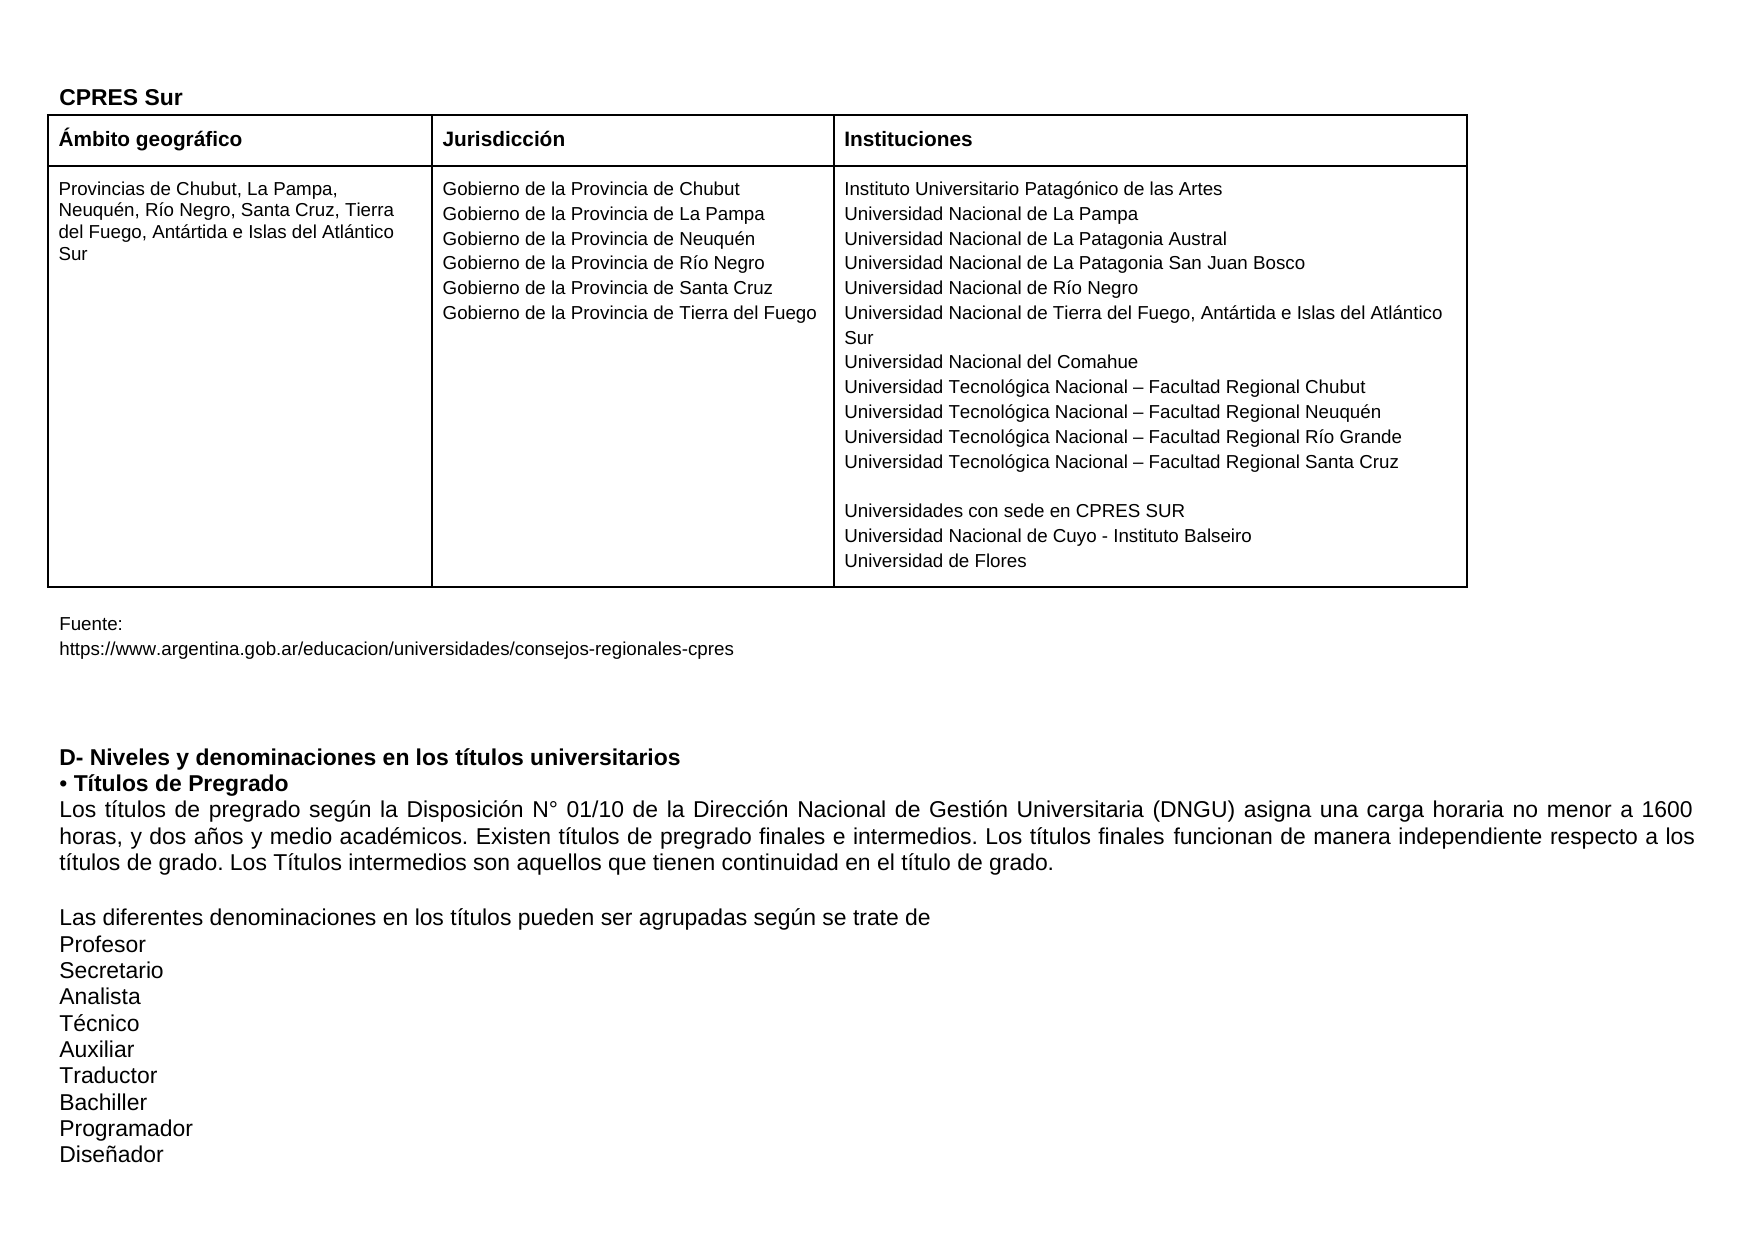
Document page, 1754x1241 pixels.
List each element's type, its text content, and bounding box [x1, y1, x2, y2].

text CPRES Sur [59, 84, 1695, 110]
text Los títulos de pregrado según la Disposición N° 01/10 de la Dirección Nacional de Gestión Universitaria (DNGU) asigna una carga horaria no menor a 1600 horas, y dos años y medio académicos. Existen títulos de pregrado finales e intermedios. Los títulos finales funcionan de manera independiente respecto a los títulos de grado. Los Títulos intermedios son aquellos que tienen continuidad en el título de grado. [59, 796, 1695, 876]
text https://www.argentina.gob.ar/educacion/universidades/consejos-regionales-cpres [59, 637, 1695, 659]
text Programador [59, 1115, 1695, 1141]
text Las diferentes denominaciones en los títulos pueden ser agrupadas según se trate de [59, 904, 1695, 931]
text • Títulos de Pregrado [59, 770, 1695, 796]
text Fuente: [59, 613, 1695, 634]
table_cell Instituto Universitario Patagónico de las Artes Universidad Nacional de La Pampa Universidad Nacional de La Patagonia Austral Universidad Nacional de La Patagonia San Juan Bosco Universidad Nacional de Río Negro Universidad Nacional de Tierra del Fuego, Antártida e Islas del Atlántico Sur Universidad Nacional del Comahue Universidad Tecnológica Nacional – Facultad Regional Chubut Universidad Tecnológica Nacional – Facultad Regional Neuquén Universidad Tecnológica Nacional – Facultad Regional Río Grande Universidad Tecnológica Nacional – Facultad Regional Santa Cruz Universidades con sede en CPRES SUR Universidad Nacional de Cuyo - Instituto Balseiro Universidad de Flores [835, 167, 1466, 586]
table_cell Gobierno de la Provincia de Chubut Gobierno de la Provincia de La Pampa Gobierno de la Provincia de Neuquén Gobierno de la Provincia de Río Negro Gobierno de la Provincia de Santa Cruz Gobierno de la Provincia de Tierra del Fuego [433, 167, 833, 586]
text Bachiller [59, 1089, 1695, 1115]
table_header Instituciones [835, 116, 1466, 165]
text Profesor [59, 931, 1695, 957]
text Técnico [59, 1009, 1695, 1036]
table_header Ámbito geográfico [49, 116, 431, 165]
text Diseñador [59, 1141, 1695, 1168]
text Analista [59, 983, 1695, 1009]
text Secretario [59, 957, 1695, 983]
table_cell Provincias de Chubut, La Pampa, Neuquén, Río Negro, Santa Cruz, Tierra del Fuego, Antártida e Islas del Atlántico Sur [49, 167, 431, 586]
text Traductor [59, 1062, 1695, 1089]
table_header Jurisdicción [433, 116, 833, 165]
text Auxiliar [59, 1036, 1695, 1062]
text D- Niveles y denominaciones en los títulos universitarios [59, 744, 1695, 770]
